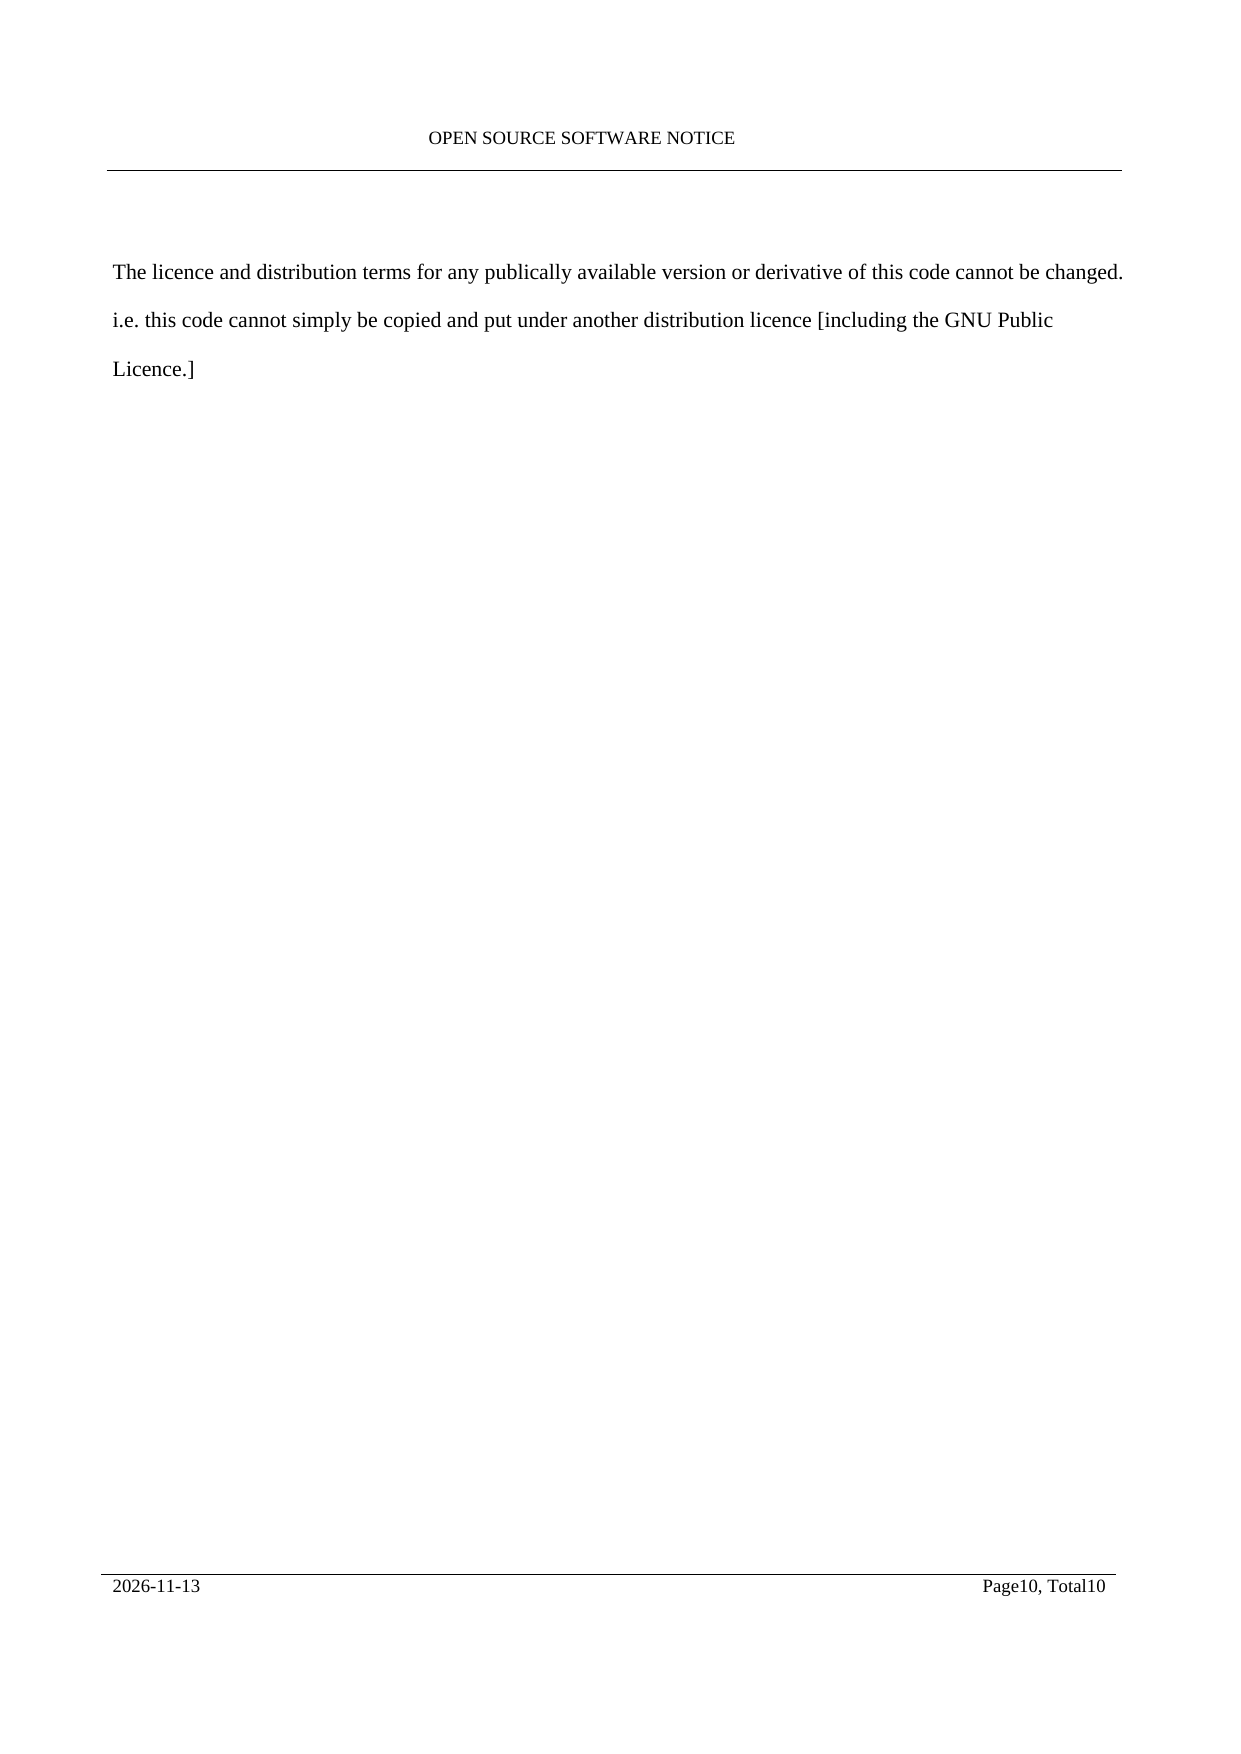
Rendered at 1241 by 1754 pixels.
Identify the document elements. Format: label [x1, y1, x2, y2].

text [112, 206, 1128, 483]
